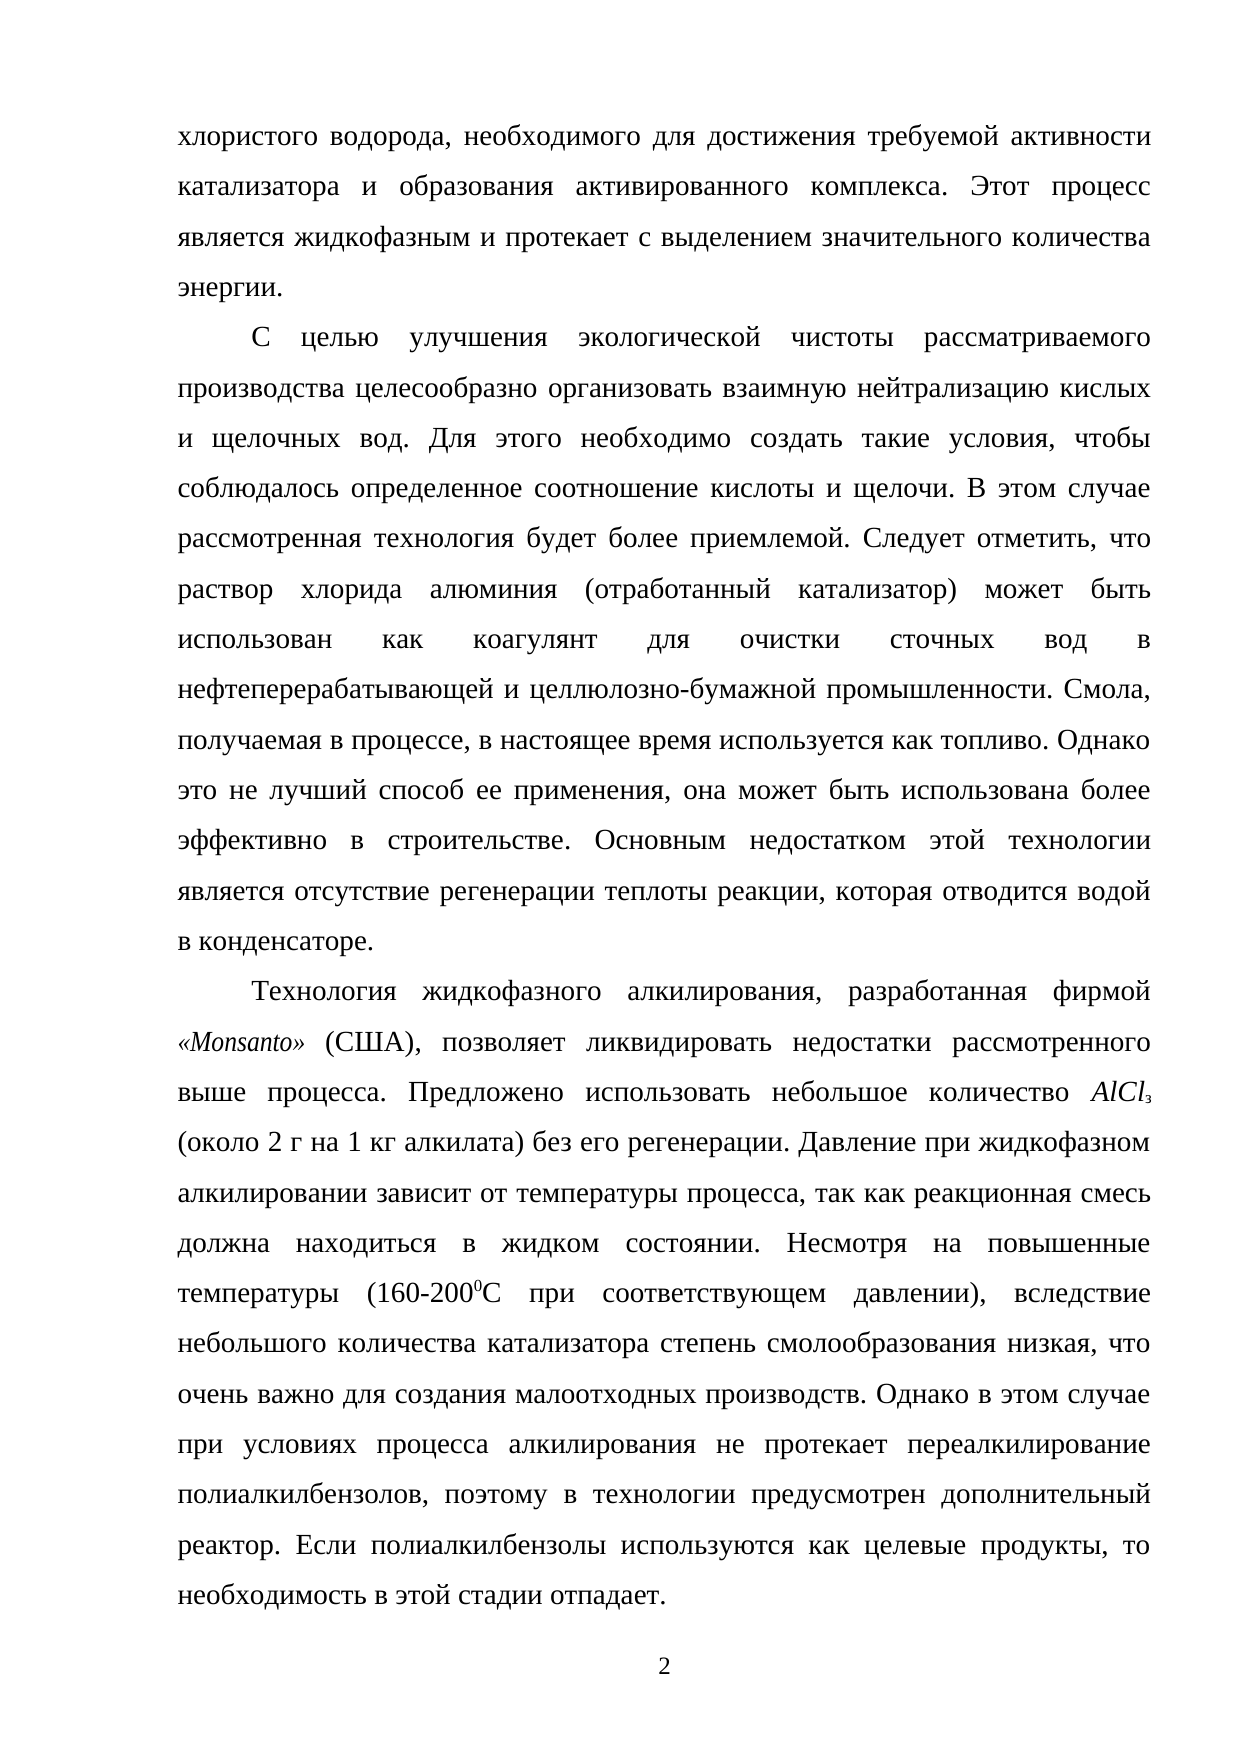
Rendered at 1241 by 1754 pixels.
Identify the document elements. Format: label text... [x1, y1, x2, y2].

text С целью улучшения экологической чистоты рассматриваемого производства целесообразно организовать взаимную нейтрализацию кислых и щелочных вод. Для этого необходимо создать такие условия, чтобы соблюдалось определенное соотношение кислоты и щелочи. В этом случае рассмотренная технология будет более приемлемой. Следует отметить, что раствор хлорида алюминия (отработанный катализатор) может быть использован как коагулянт для очистки сточных вод в нефтеперерабатывающей и целлюлозно-бумажной промышленности. Смола, получаемая в процессе, в настоящее время используется как топливо. Однако это не лучший способ ее применения, она может быть использована более эффективно в строительстве. Основным недостатком этой технологии является отсутствие регенерации теплоты реакции, которая отводится водой в конденсаторе. [177, 319, 1152, 957]
text Технология жидкофазного алкилирования, разработанная фирмой «Monsanto» (США), позволяет ликвидировать недостатки рассмотренного выше процесса. Предложено использовать небольшое количество АlСlз (около на алкилата) без его регенерации. Давление при жидкофазном алкилировании зависит от температуры процесса, так как реакционная смесь должна находиться в жидком состоянии. Несмотря на повышенные температуры (160-2000С при соответствующем давлении), вследствие небольшого количества катализатора степень смолообразования низкая, что очень важно для создания малоотходных производств. Однако в этом случае при условиях процесса алкилирования не протекает переалкилирование полиалкилбензолов, поэтому в технологии предусмотрен дополнительный реактор. Если полиалкилбензолы используются как целевые продукты, то необходимость в этой стадии отпадает. [177, 973, 1152, 1611]
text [177, 118, 1152, 303]
